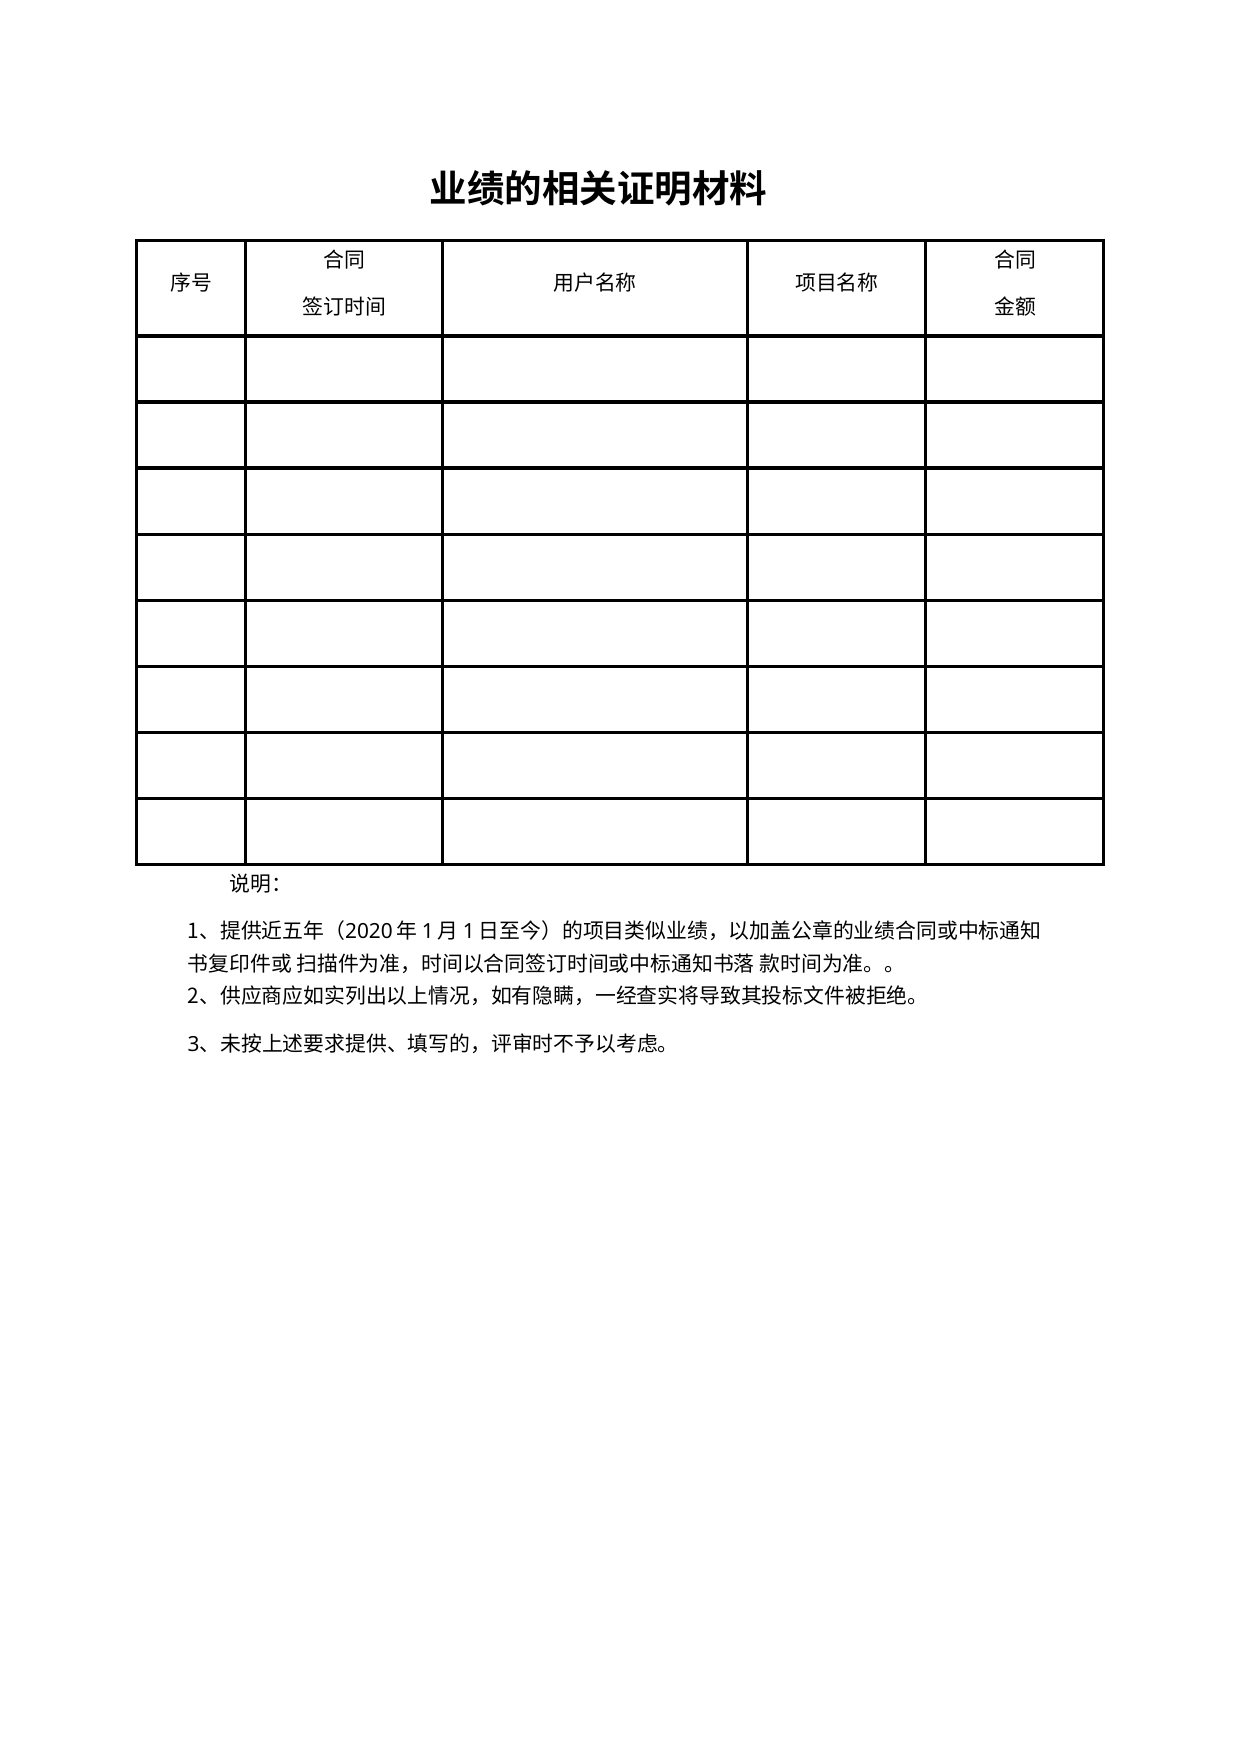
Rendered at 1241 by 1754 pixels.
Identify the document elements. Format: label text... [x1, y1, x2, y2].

table_cell [247, 536, 441, 598]
table_cell [927, 470, 1102, 532]
table_cell [927, 800, 1102, 863]
table_cell [138, 338, 244, 400]
table_cell [247, 800, 441, 863]
table_cell [247, 602, 441, 664]
text 说明： [187, 866, 1053, 898]
table_header 合同 签订时间 [247, 242, 441, 334]
table_cell [138, 668, 244, 731]
table_cell [927, 536, 1102, 598]
table_cell [444, 602, 746, 664]
table_cell [444, 800, 746, 863]
table_cell [444, 338, 746, 400]
text 1、提供近五年（2020年1月1日至今）的项目类似业绩，以加盖公章的业绩合同或中标通知书复印件或 扫描件为准，时间以合同签订时间或中标通知书落 款时间为准。。 [187, 913, 1053, 978]
table_cell [749, 602, 924, 664]
table_cell [247, 338, 441, 400]
table_cell [444, 734, 746, 797]
table_header 项目名称 [749, 242, 924, 334]
table_header 序号 [138, 242, 244, 334]
table_cell [749, 536, 924, 598]
table_cell [138, 470, 244, 532]
table_header 合同 金额 [927, 242, 1102, 334]
table_cell [749, 338, 924, 400]
table_cell [927, 734, 1102, 797]
table_cell [138, 404, 244, 466]
table_cell [247, 668, 441, 731]
table_cell [247, 470, 441, 532]
table_cell [444, 668, 746, 731]
table_cell [927, 668, 1102, 731]
table_cell [927, 338, 1102, 400]
table_cell [927, 404, 1102, 466]
table_cell [749, 404, 924, 466]
text 业绩的相关证明材料 [187, 162, 1009, 213]
table_cell [749, 668, 924, 731]
table_cell [138, 734, 244, 797]
text 3、未按上述要求提供、填写的，评审时不予以考虑。 [187, 1026, 1053, 1058]
table_cell [749, 470, 924, 532]
table_cell [138, 800, 244, 863]
table_cell [247, 734, 441, 797]
table_cell [444, 470, 746, 532]
table_cell [927, 602, 1102, 664]
table_cell [444, 536, 746, 598]
table_cell [138, 602, 244, 664]
table_cell [749, 800, 924, 863]
table_header 用户名称 [444, 242, 746, 334]
table_cell [247, 404, 441, 466]
text 2、供应商应如实列出以上情况，如有隐瞒，一经查实将导致其投标文件被拒绝。 [187, 978, 1053, 1011]
table_cell [138, 536, 244, 598]
table_cell [444, 404, 746, 466]
table_cell [749, 734, 924, 797]
